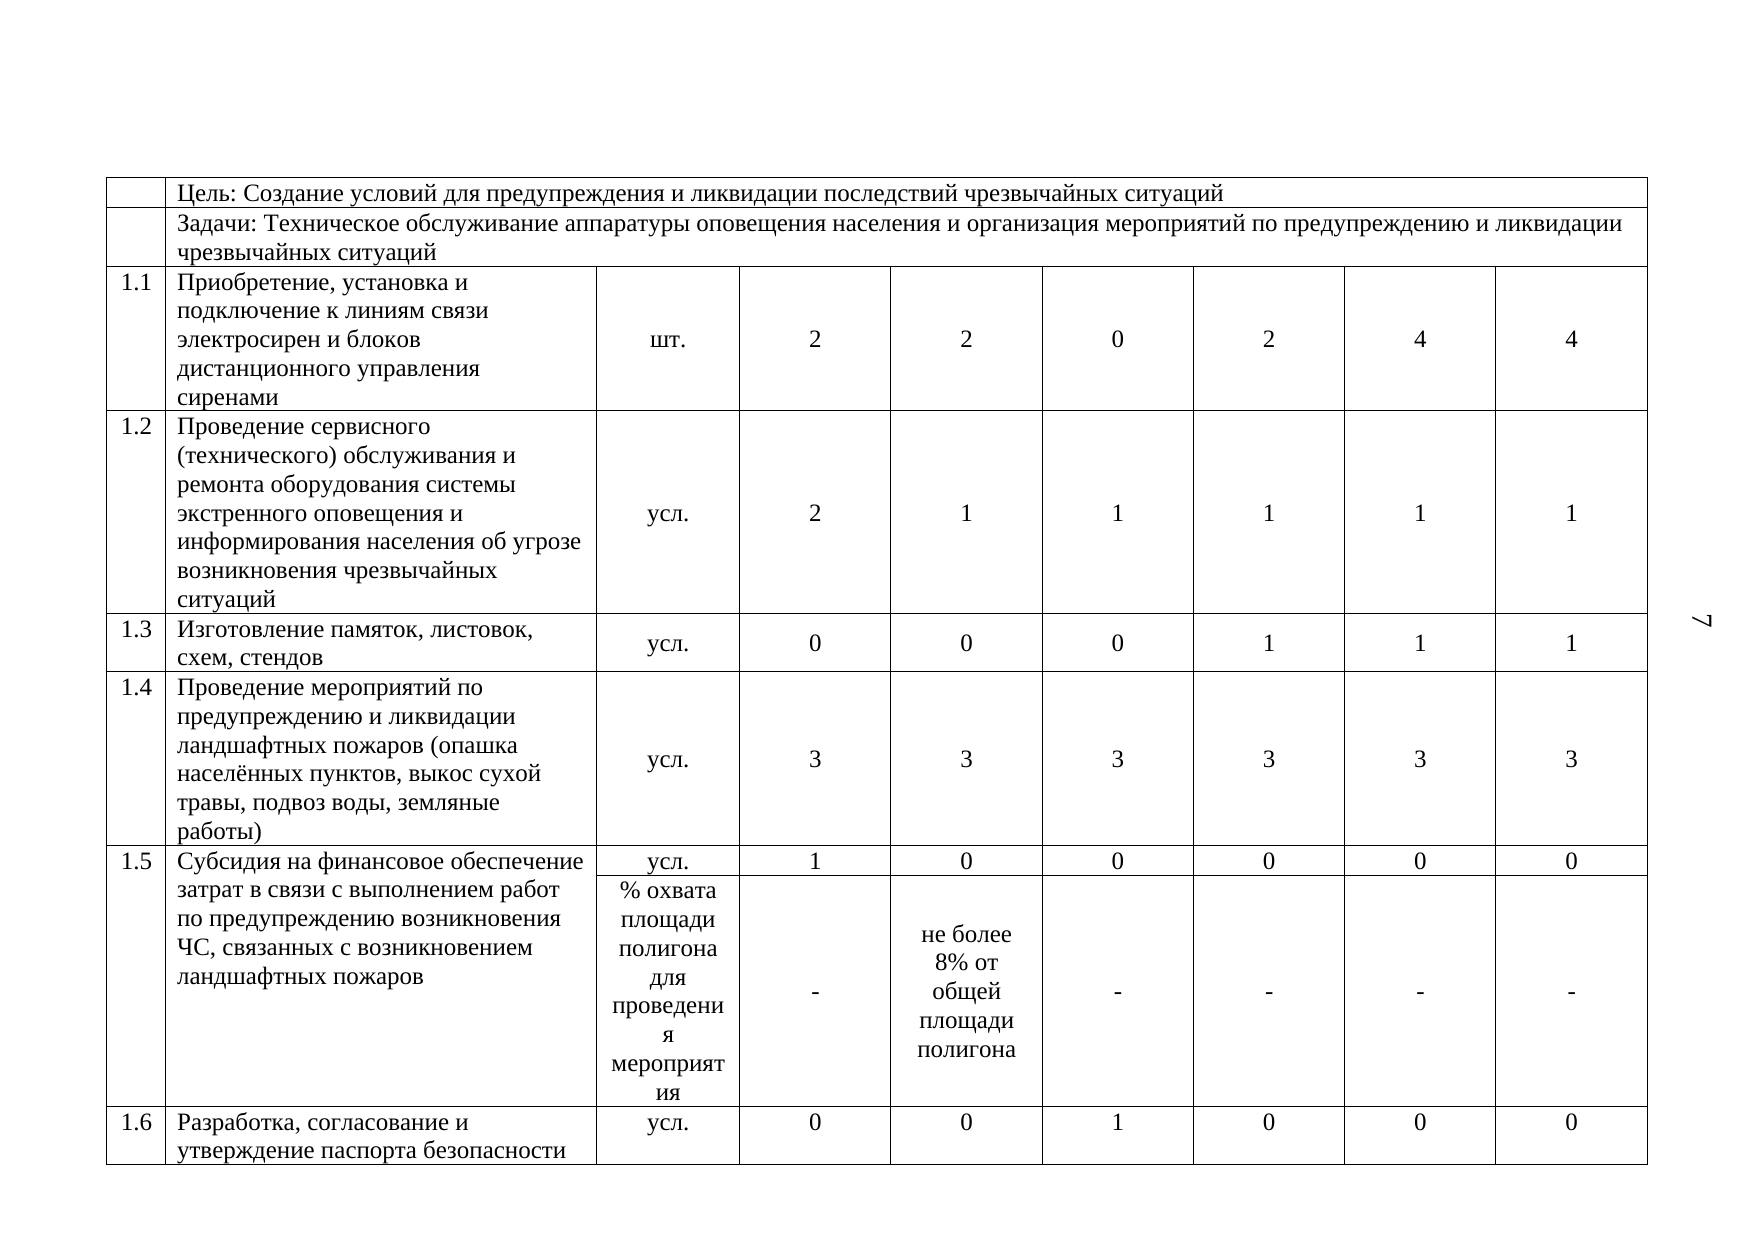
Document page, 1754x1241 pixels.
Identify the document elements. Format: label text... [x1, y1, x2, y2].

table_cell 0 [1043, 846, 1193, 874]
table_cell 0 [1496, 846, 1647, 874]
table_cell - [1043, 876, 1193, 1106]
table_cell - [1345, 876, 1495, 1106]
table_cell усл. [597, 846, 739, 874]
table_cell 0 [740, 1107, 890, 1164]
table_cell 1 [1194, 614, 1344, 671]
table_cell 0 [1194, 1107, 1344, 1164]
table_cell 0 [1194, 846, 1344, 874]
table_cell [107, 178, 165, 207]
table_cell 1.2 [107, 411, 165, 613]
table_cell 0 [740, 614, 890, 671]
table_cell 3 [1345, 672, 1495, 845]
table_cell 1 [1043, 1107, 1193, 1164]
table_cell 1 [740, 846, 890, 874]
table_cell 1 [1496, 614, 1647, 671]
table_cell [107, 208, 165, 266]
table_cell 1 [891, 411, 1042, 613]
table_cell 1 [1496, 411, 1647, 613]
table_cell 2 [740, 411, 890, 613]
table_cell не более 8% от общей площади полигона [891, 876, 1042, 1106]
table_cell 3 [1194, 672, 1344, 845]
table_cell - [740, 876, 890, 1106]
table_cell 0 [1345, 846, 1495, 874]
table_cell 3 [740, 672, 890, 845]
table_cell - [1194, 876, 1344, 1106]
table_cell 1 [1043, 411, 1193, 613]
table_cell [166, 1107, 596, 1164]
table_cell 3 [891, 672, 1042, 845]
table_cell усл. [597, 614, 739, 671]
table_cell 0 [1345, 1107, 1495, 1164]
table_cell 0 [891, 614, 1042, 671]
table_cell шт. [597, 267, 739, 410]
table_cell 0 [891, 846, 1042, 874]
table_cell 1.6 [107, 1107, 165, 1164]
table_cell Приобретение, установка и подключение к линиям связи электросирен и блоков дистанционного управления сиренами [166, 267, 596, 410]
table_cell 1.3 [107, 614, 165, 671]
table_cell усл. [597, 672, 739, 845]
table_cell Субсидия на финансовое обеспечение затрат в связи с выполнением работ по предупреждению возникновения ЧС, связанных с возникновением ландшафтных пожаров [166, 846, 596, 1106]
table_cell Проведение сервисного (технического) обслуживания и ремонта оборудования системы экстренного оповещения и информирования населения об угрозе возникновения чрезвычайных ситуаций [166, 411, 596, 613]
table_cell усл. [597, 1107, 739, 1164]
table_cell 2 [740, 267, 890, 410]
table_cell Цель: Создание условий для предупреждения и ликвидации последствий чрезвычайных ситуаций [166, 178, 1647, 207]
table_cell 0 [1496, 1107, 1647, 1164]
table_cell - [1496, 876, 1647, 1106]
table_cell 0 [1043, 267, 1193, 410]
table_cell 2 [1194, 267, 1344, 410]
table_cell 3 [1043, 672, 1193, 845]
table_cell 1.5 [107, 846, 165, 1106]
table_cell Проведение мероприятий по предупреждению и ликвидации ландшафтных пожаров (опашка населённых пунктов, выкос сухой травы, подвоз воды, земляные работы) [166, 672, 596, 845]
table_cell 2 [891, 267, 1042, 410]
table_cell 1.4 [107, 672, 165, 845]
table_cell 1 [1345, 614, 1495, 671]
table_cell % охвата площади полигона для проведения мероприятия [597, 876, 739, 1106]
table_cell 1 [1345, 411, 1495, 613]
table_cell 4 [1496, 267, 1647, 410]
table_cell Задачи: Техническое обслуживание аппаратуры оповещения населения и организация мероприятий по предупреждению и ликвидации чрезвычайных ситуаций [166, 208, 1647, 266]
table_cell 0 [891, 1107, 1042, 1164]
table_cell Изготовление памяток, листовок, схем, стендов [166, 614, 596, 671]
table_cell 3 [1496, 672, 1647, 845]
table_cell 1 [1194, 411, 1344, 613]
table_cell 4 [1345, 267, 1495, 410]
table_cell усл. [597, 411, 739, 613]
table_cell 0 [1043, 614, 1193, 671]
table_cell 1.1 [107, 267, 165, 410]
